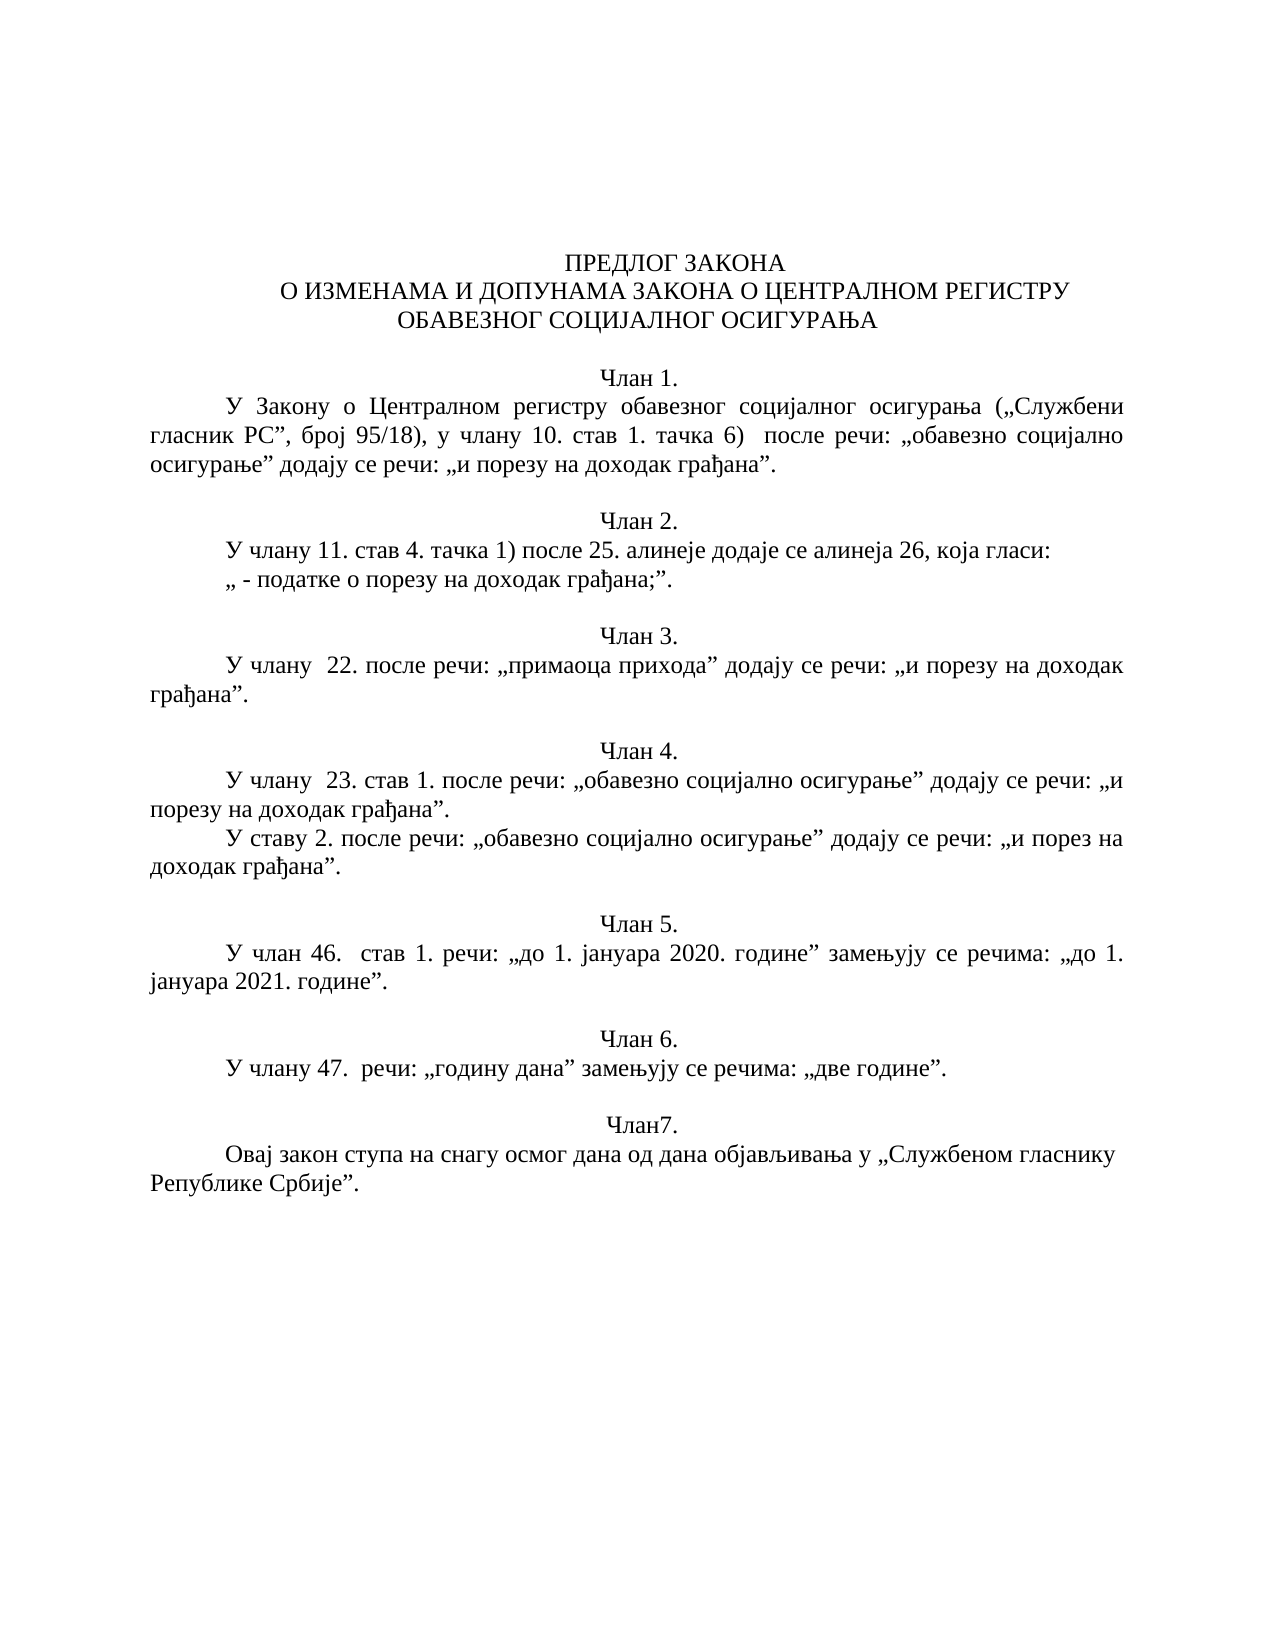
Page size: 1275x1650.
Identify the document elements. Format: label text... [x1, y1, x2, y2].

text У члану 47. речи: „годину дана” замењују се речима: „две године”. [150, 1053, 1125, 1081]
text У члану 22. после речи: „примаоца прихода” додају се речи: „и порезу на доходак грађана”. [150, 650, 1125, 708]
text Члан 3. [525, 621, 1125, 650]
text Члан 6. [150, 1024, 1125, 1053]
text У члан 46. став 1. речи: „до 1. јануара 2020. године” замењују се речима: „до 1. јануара 2021. године”. [150, 938, 1125, 995]
text У члану 23. став 1. после речи: „обавезно социјално осигурање” додају се речи: „и порезу на доходак грађана”. [150, 765, 1125, 823]
text ПРЕДЛОГ ЗАКОНА [150, 248, 1125, 276]
text Члан 4. [525, 736, 1125, 765]
text Члан7. [525, 1110, 1125, 1139]
text Члан 2. [150, 506, 1125, 535]
text Овај закон ступа на снагу осмог дана од дана објављивања у „Службеном гласнику Републике Србије”. [150, 1139, 1125, 1196]
text „ - податке о порезу на доходак грађана;”. [150, 564, 1125, 593]
text У члану 11. став 4. тачка 1) после 25. алинеје додаје се алинеја 26, која гласи: [150, 535, 1125, 564]
text Члан 5. [525, 909, 1125, 938]
text У Закону о Централном регистру обавезног социјалног осигурања („Службени гласник РС”, брoj 95/18), у члану 10. став 1. тачка 6) после речи: „обавезно социјално осигурање” додају се речи: „и порезу на доходак грађана”. [150, 391, 1125, 478]
text У ставу 2. после речи: „обавезно социјално осигурање” додају се речи: „и порез на доходак грађана”. [150, 823, 1125, 880]
text О ИЗМЕНАМА И ДОПУНАМА ЗАКОНА О ЦЕНТРАЛНОМ РЕГИСТРУ ОБАВЕЗНОГ СОЦИЈАЛНОГ ОСИГУРАЊА [150, 276, 1125, 334]
text Члан 1. [525, 363, 1125, 391]
